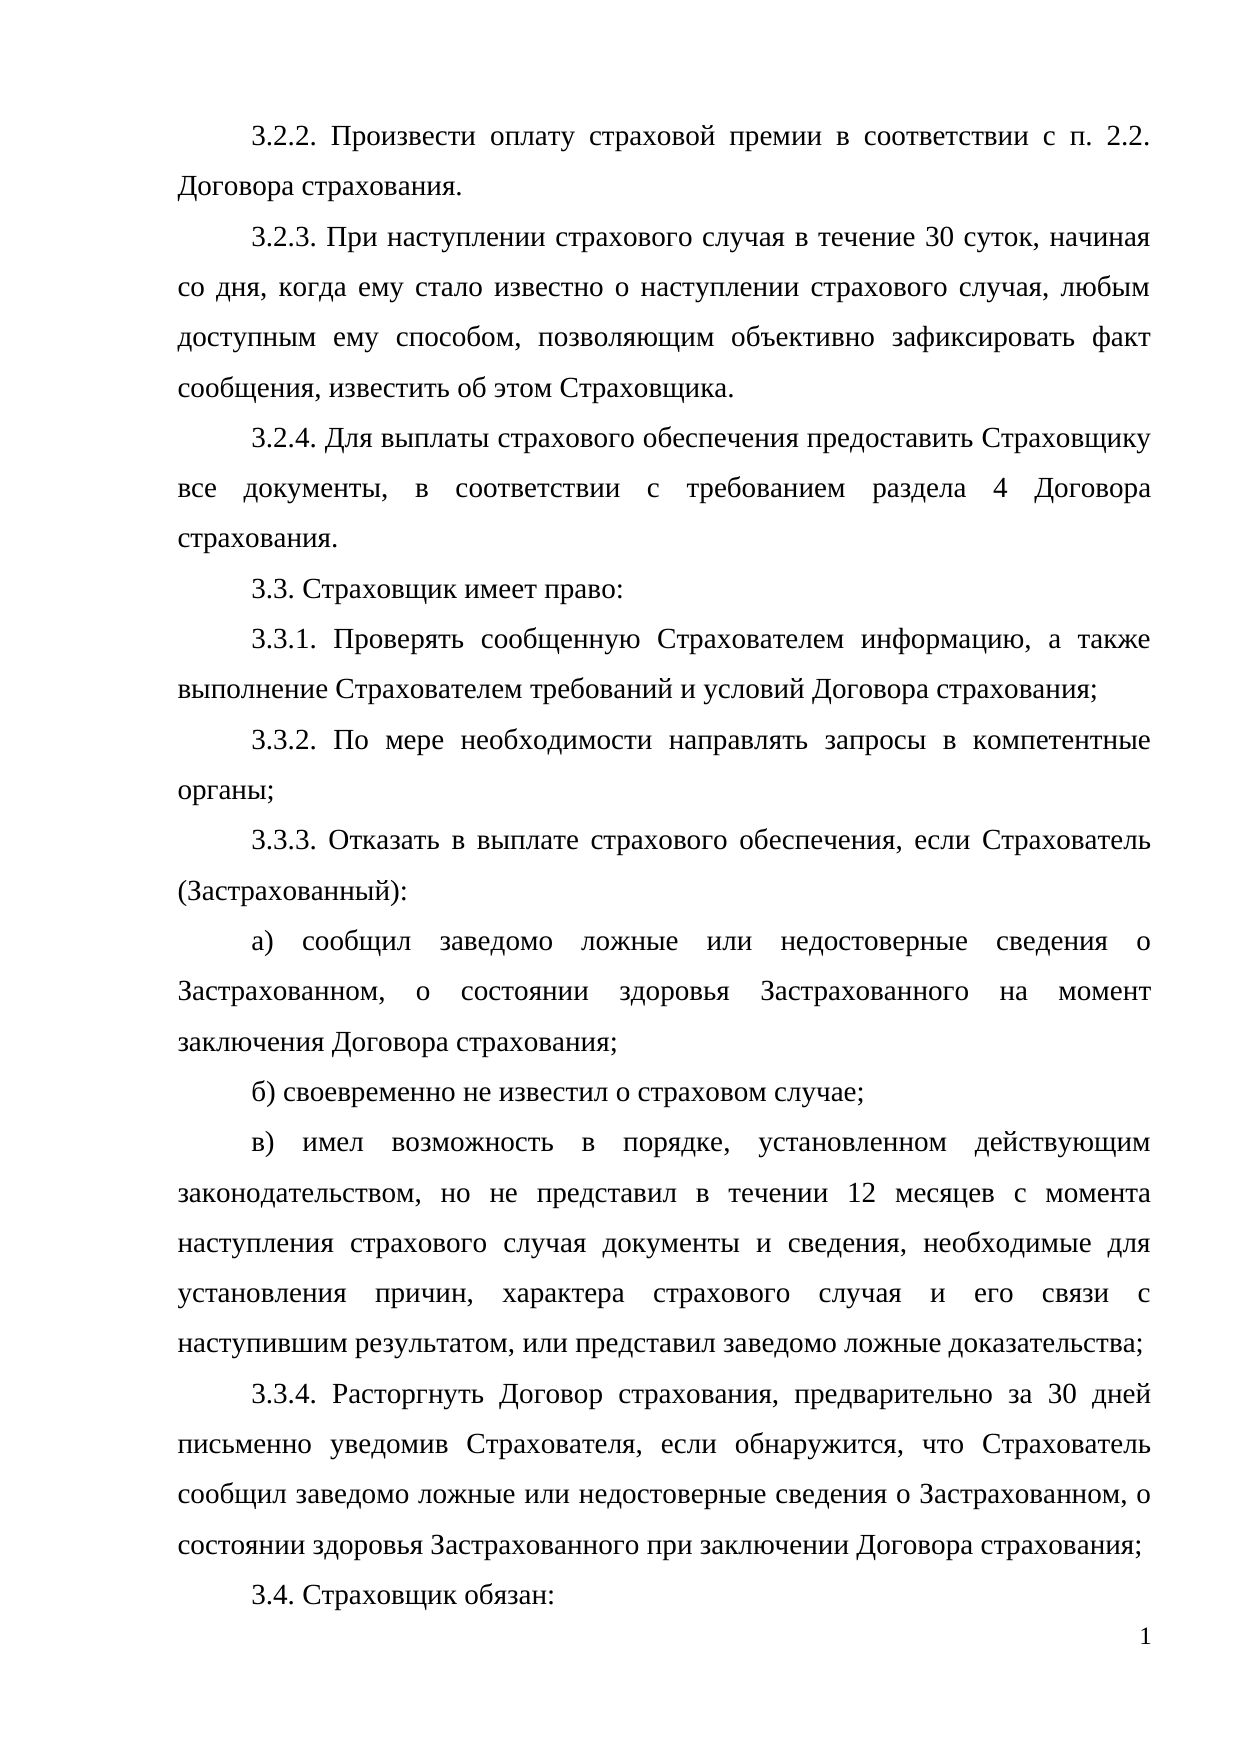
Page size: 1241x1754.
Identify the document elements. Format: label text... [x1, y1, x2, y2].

text 3.3.4. Расторгнуть Договор страхования, предварительно за 30 дней письменно уведомив Страхователя, если обнаружится, что Страхователь сообщил заведомо ложные или недостоверные сведения о Застрахованном, о состоянии здоровья Застрахованного при заключении Договора страхования; [177, 1376, 1152, 1560]
text а) сообщил заведомо ложные или недостоверные сведения о Застрахованном, о состоянии здоровья Застрахованного на момент заключения Договора страхования; [177, 923, 1152, 1057]
text 3.2.2. Произвести оплату страховой премии в соответствии с п. 2.2. Договора страхования. [177, 118, 1152, 202]
text 3.2.3. При наступлении страхового случая в течение 30 суток, начиная со дня, когда ему стало известно о наступлении страхового случая, любым доступным ему способом, позволяющим объективно зафиксировать факт сообщения, известить об этом Страховщика. [177, 219, 1152, 403]
text б) своевременно не известил о страховом случае; [177, 1074, 1152, 1108]
text в) имел возможность в порядке, установленном действующим законодательством, но не представил в течении 12 месяцев с момента наступления страхового случая документы и сведения, необходимые для установления причин, характера страхового случая и его связи с наступившим результатом, или представил заведомо ложные доказательства; [177, 1124, 1152, 1359]
text 3.4. Страховщик обязан: [177, 1577, 1152, 1611]
text 3.3.1. Проверять сообщенную Страхователем информацию, а также выполнение Страхователем требований и условий Договора страхования; [177, 621, 1152, 705]
text 3.3.3. Отказать в выплате страхового обеспечения, если Страхователь (Застрахованный): [177, 822, 1152, 906]
text 3.2.4. Для выплаты страхового обеспечения предоставить Страховщику все документы, в соответствии с требованием раздела 4 Договора страхования. [177, 420, 1152, 554]
text 3.3.2. По мере необходимости направлять запросы в компетентные органы; [177, 722, 1152, 806]
text 3.3. Страховщик имеет право: [177, 571, 1152, 604]
